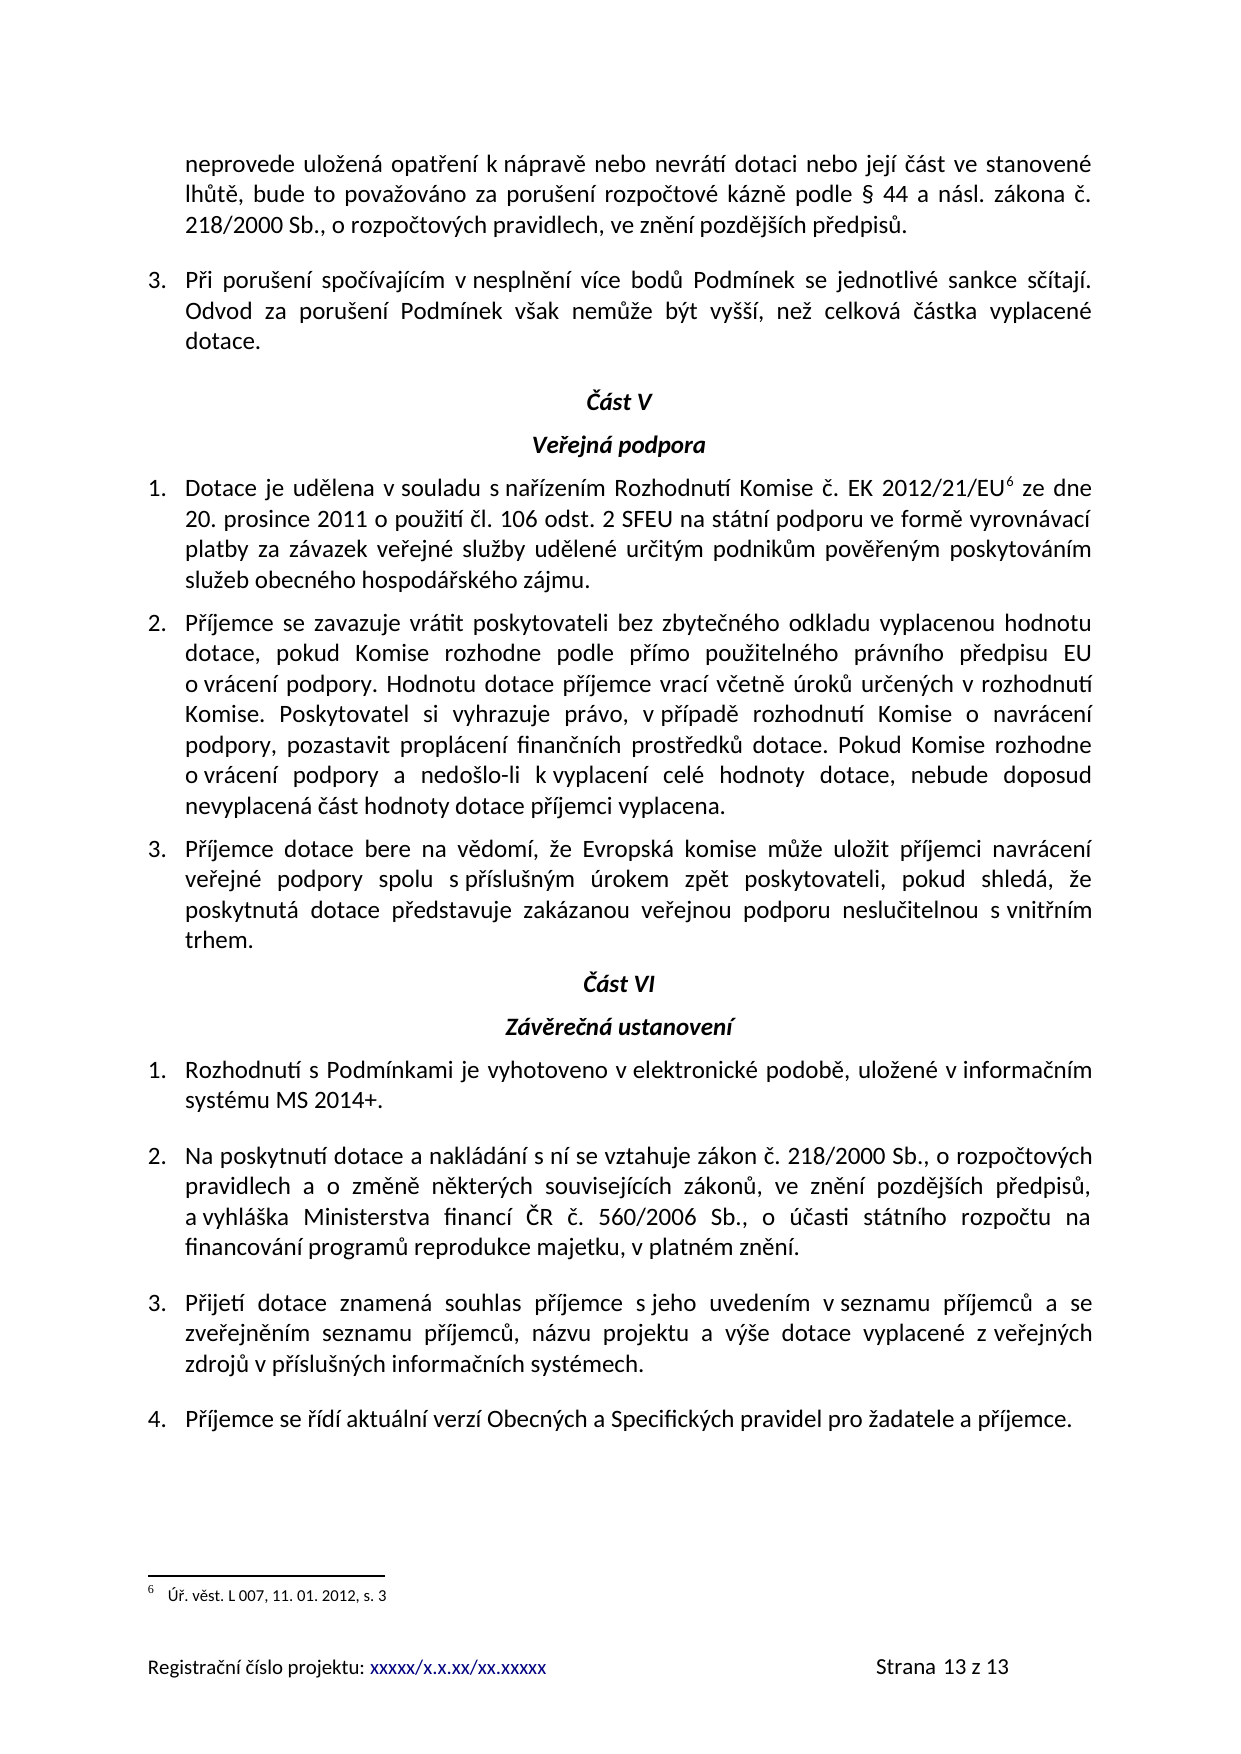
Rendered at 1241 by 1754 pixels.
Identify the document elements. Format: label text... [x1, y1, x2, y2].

list Příjemce se zavazuje vrátit poskytovateli bez zbytečného odkladu vyplacenou hodnotu dotace, pokud Komise rozhodne podle přímo použitelného právního předpisu EU o vrácení podpory. Hodnotu dotace příjemce vrací včetně úroků určených v rozhodnutí Komise. Poskytovatel si vyhrazuje právo, v případě rozhodnutí Komise o navrácení podpory, pozastavit proplácení finančních prostředků dotace. Pokud Komise rozhodne o vrácení podpory a nedošlo-li k vyplacení celé hodnoty dotace, nebude doposud nevyplacená část hodnoty dotace příjemci vyplacena. [148, 607, 1092, 821]
text Veřejná podpora [148, 429, 1092, 460]
list Přijetí dotace znamená souhlas příjemce s jeho uvedením v seznamu příjemců a se zveřejněním seznamu příjemců, názvu projektu a výše dotace vyplacené z veřejných zdrojů v příslušných informačních systémech. [148, 1287, 1092, 1378]
text Část VI [148, 968, 1092, 998]
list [148, 148, 1092, 239]
text Část V [148, 386, 1092, 417]
list Na poskytnutí dotace a nakládání s ní se vztahuje zákon č. 218/2000 Sb., o rozpočtových pravidlech a o změně některých souvisejících zákonů, ve znění pozdějších předpisů, a vyhláška Ministerstva financí ČR č. 560/2006 Sb., o účasti státního rozpočtu na financování programů reprodukce majetku, v platném znění. [148, 1140, 1092, 1262]
list Rozhodnutí s Podmínkami je vyhotoveno v elektronické podobě, uložené v informačním systému MS 2014+. [148, 1054, 1092, 1115]
text Závěrečná ustanovení [148, 1011, 1092, 1041]
list Příjemce se řídí aktuální verzí Obecných a Specifických pravidel pro žadatele a příjemce. [148, 1403, 1093, 1434]
list Příjemce dotace bere na vědomí, že Evropská komise může uložit příjemci navrácení veřejné podpory spolu s příslušným úrokem zpět poskytovateli, pokud shledá, že poskytnutá dotace představuje zakázanou veřejnou podporu neslučitelnou s vnitřním trhem. [148, 833, 1092, 955]
list Při porušení spočívajícím v nesplnění více bodů Podmínek se jednotlivé sankce sčítají. Odvod za porušení Podmínek však nemůže být vyšší, než celková částka vyplacené dotace. [148, 264, 1092, 356]
list Dotace je udělena v souladu s nařízením Rozhodnutí Komise č. EK 2012/21/EU ze dne 20. prosince 2011 o použití čl. 106 odst. 2 SFEU na státní podporu ve formě vyrovnávací platby za závazek veřejné služby udělené určitým podnikům pověřeným poskytováním služeb obecného hospodářského zájmu. [148, 472, 1092, 594]
